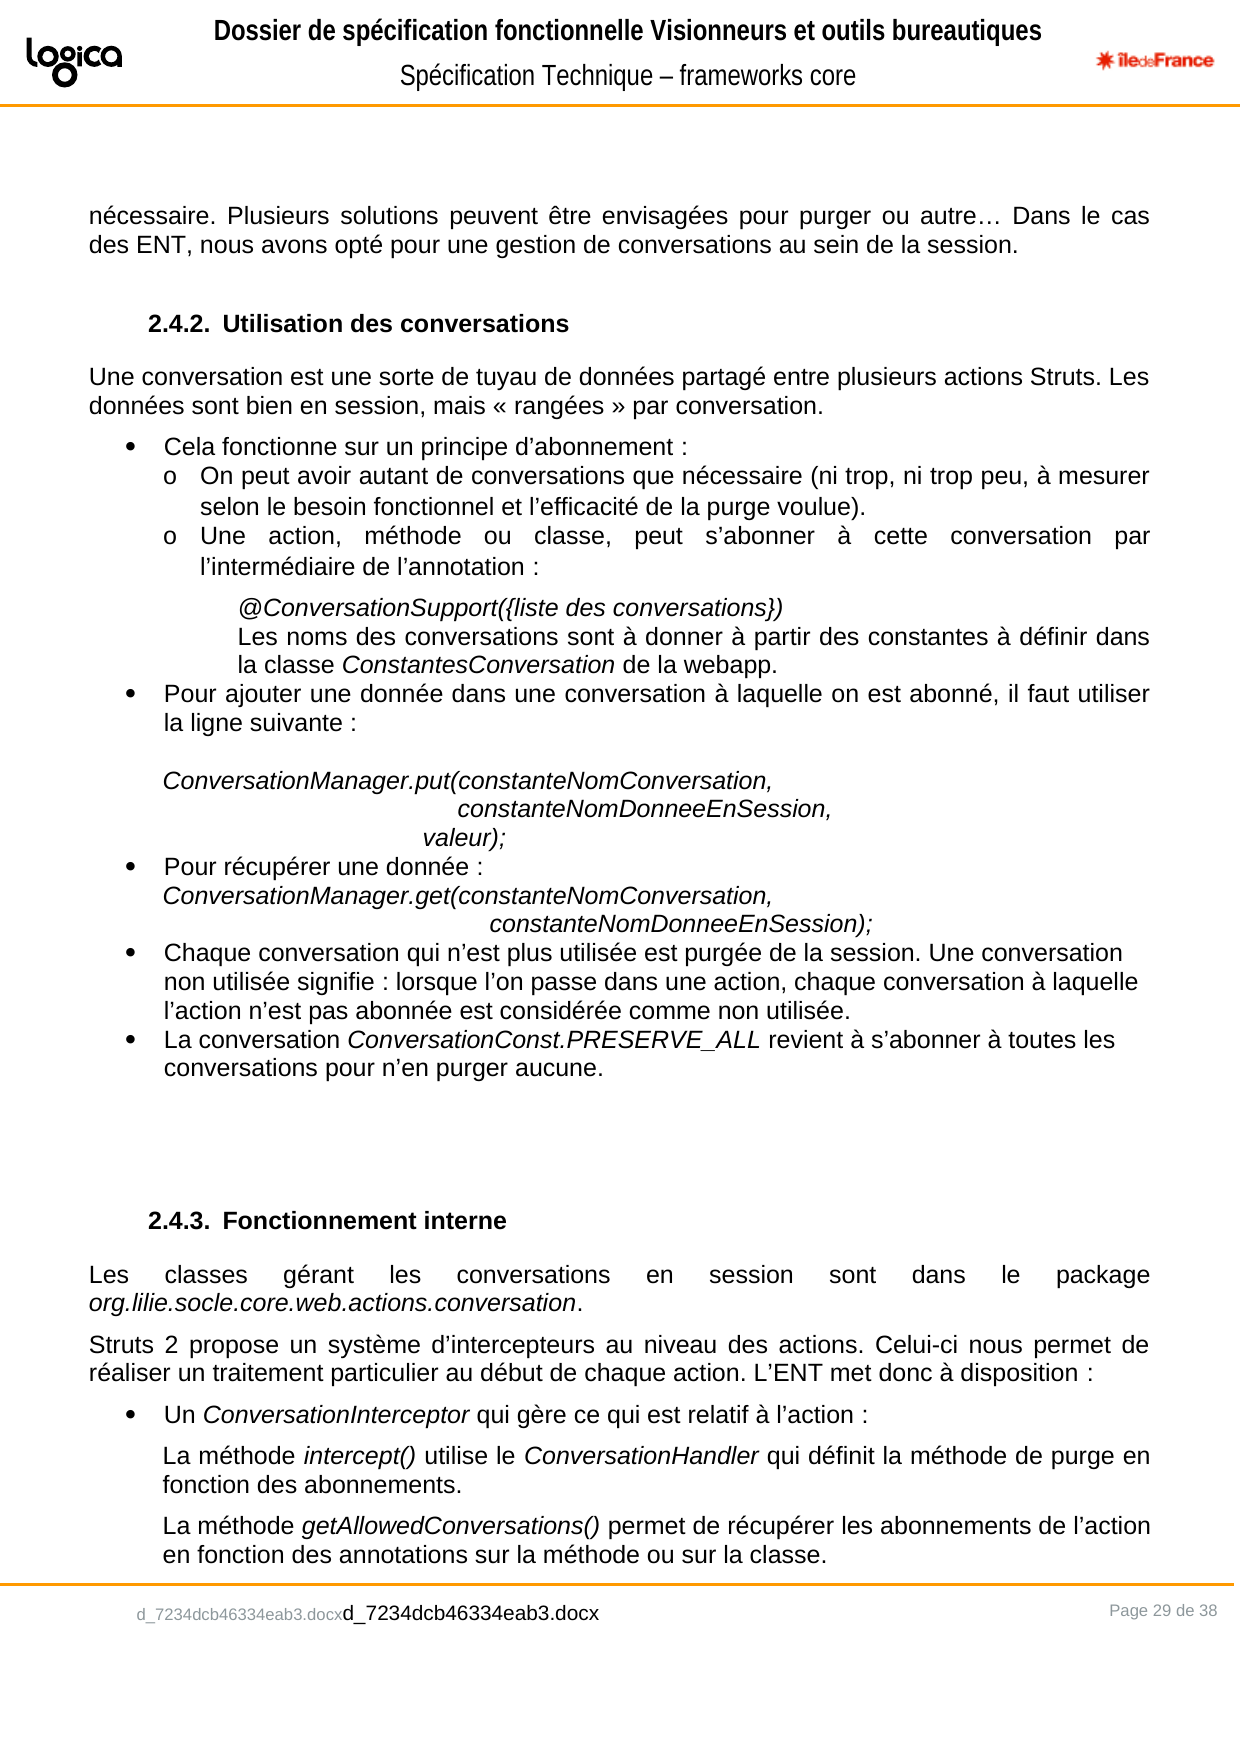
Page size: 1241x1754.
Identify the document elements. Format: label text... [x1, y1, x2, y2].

text constanteNomDonneeEnSession); [162, 909, 1152, 938]
text ConversationManager.put(constanteNomConversation, [162, 766, 1152, 794]
picture [1087, 40, 1224, 80]
list Pour ajouter une donnée dans une conversation à laquelle on est abonné, il faut utiliser la ligne suivante : [126, 679, 1152, 737]
list Pour récupérer une donnée : [126, 852, 1152, 881]
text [89, 201, 1152, 258]
subtitle Utilisation des conversations [148, 312, 1152, 337]
text Les classes gérant les conversations en session sont dans le package org.lilie.socle.core.web.actions.conversation. [89, 1260, 1152, 1317]
text Une conversation est une sorte de tuyau de données partagé entre plusieurs actions Struts. Les données sont bien en session, mais « rangées » par conversation. [89, 362, 1152, 420]
subtitle Fonctionnement interne [148, 1210, 1152, 1235]
text ConversationManager.get(constanteNomConversation, [89, 881, 1152, 909]
text Struts 2 propose un système d’intercepteurs au niveau des actions. Celui-ci nous permet de réaliser un traitement particulier au début de chaque action. L’ENT met donc à disposition : [89, 1330, 1152, 1387]
list La conversation ConversationConst.PRESERVE_ALL revient à s’abonner à toutes les conversations pour n’en purger aucune. [126, 1024, 1152, 1082]
list Une action, méthode ou classe, peut s’abonner à cette conversation par l’intermédiaire de l’annotation : [162, 521, 1152, 581]
text @ConversationSupport({liste des conversations}) [237, 593, 1152, 622]
list Un ConversationInterceptor qui gère ce qui est relatif à l’action : [126, 1400, 1152, 1428]
text valeur); [162, 823, 1152, 852]
list On peut avoir autant de conversations que nécessaire (ni trop, ni trop peu, à mesurer selon le besoin fonctionnel et l’efficacité de la purge voulue). [162, 461, 1152, 521]
text La méthode getAllowedConversations() permet de récupérer les abonnements de l’action en fonction des annotations sur la méthode ou sur la classe. [162, 1511, 1152, 1568]
text constanteNomDonneeEnSession, [384, 794, 1152, 823]
text Les noms des conversations sont à donner à partir des constantes à définir dans la classe ConstantesConversation de la webapp. [237, 622, 1152, 679]
text La méthode intercept() utilise le ConversationHandler qui définit la méthode de purge en fonction des abonnements. [162, 1441, 1152, 1498]
list Cela fonctionne sur un principe d’abonnement : [126, 432, 1152, 461]
list Chaque conversation qui n’est plus utilisée est purgée de la session. Une conversation non utilisée signifie : lorsque l’on passe dans une action, chaque conversation à laquelle l’action n’est pas abonnée est considérée comme non utilisée. [126, 938, 1152, 1024]
